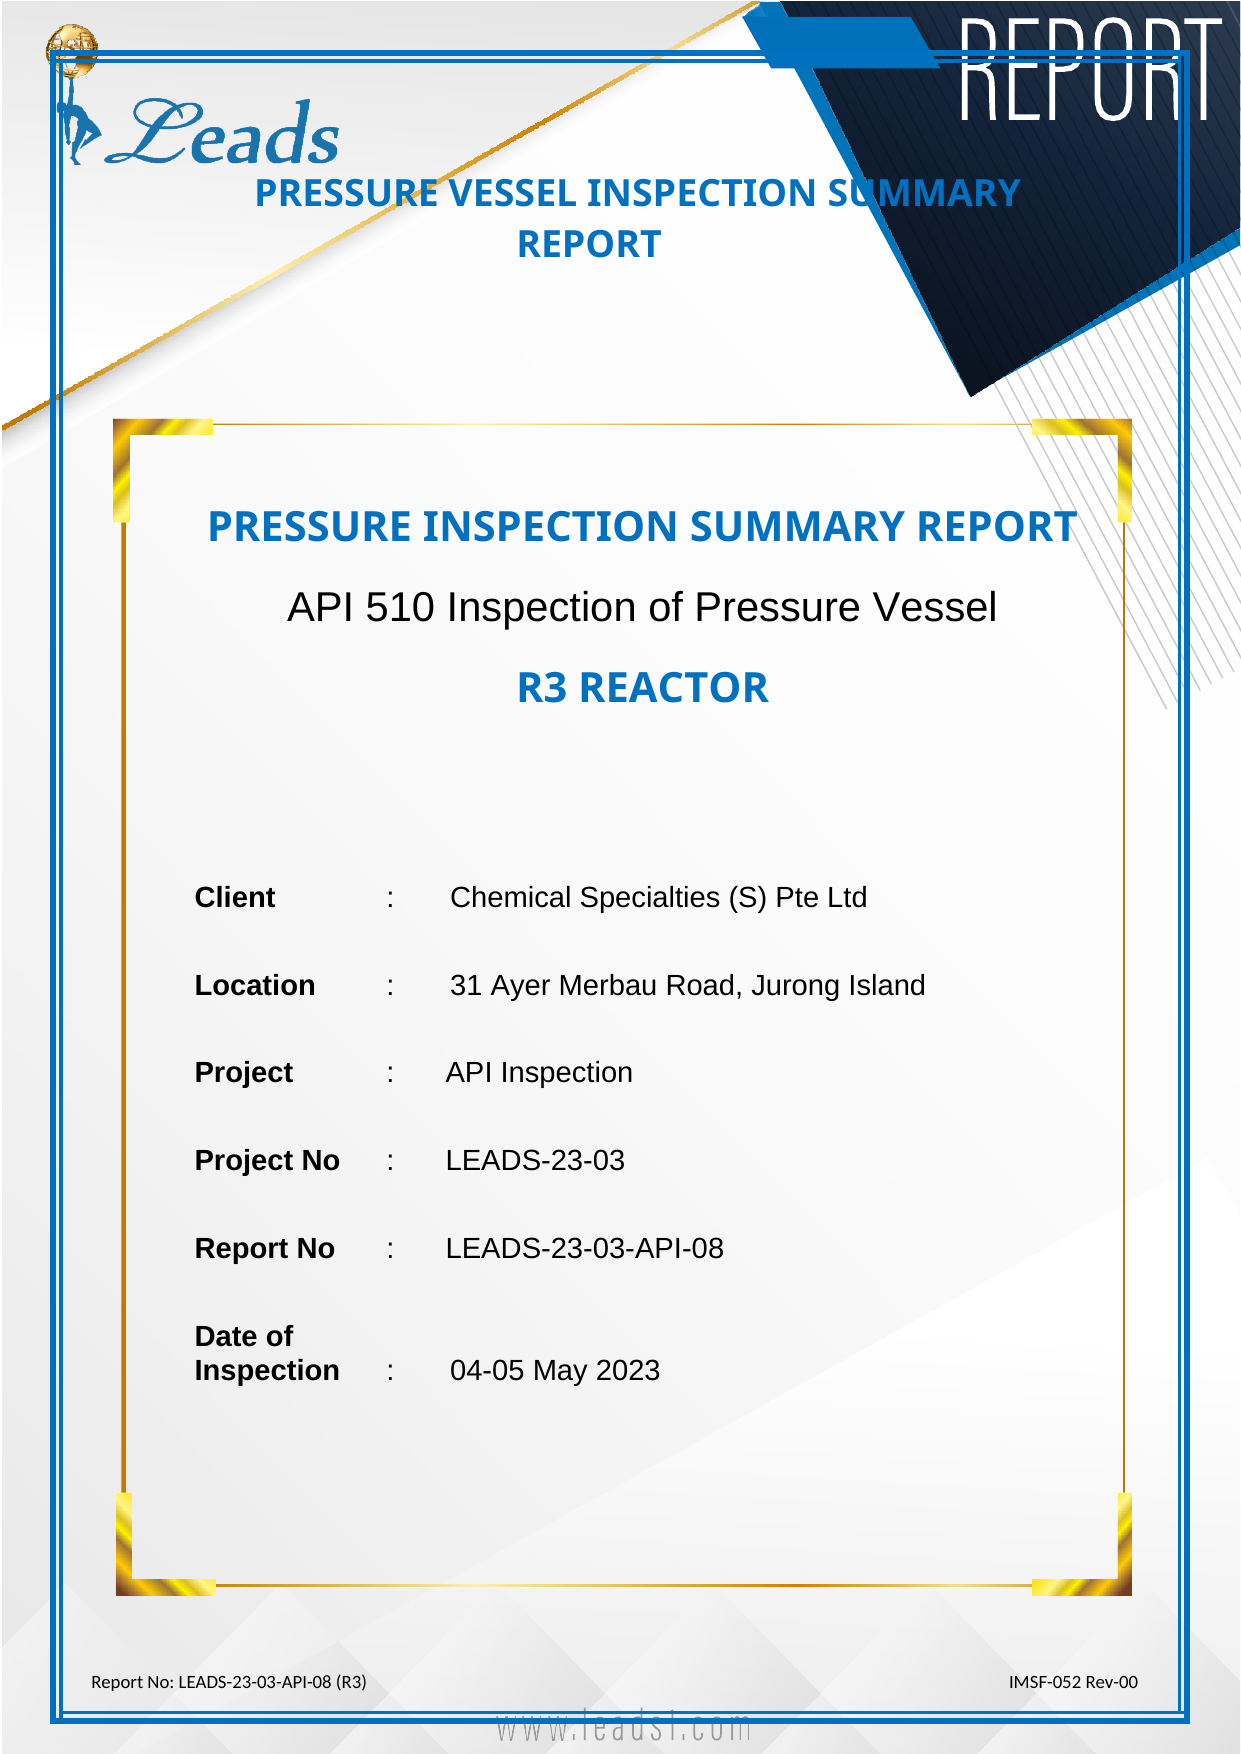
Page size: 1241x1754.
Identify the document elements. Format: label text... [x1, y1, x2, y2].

text Project No : LEADS-23-03 [194, 1143, 1090, 1177]
text API 510 Inspection of Pressure Vessel [194, 582, 1090, 630]
text PRESSURE INSPECTION SUMMARY REPORT [194, 496, 1090, 553]
text Report No : LEADS-23-03-API-08 [194, 1231, 1090, 1265]
text Project : API Inspection [194, 1056, 1090, 1089]
text R3 REACTOR [194, 658, 1090, 715]
text Client : Chemical Specialties (S) Pte Ltd [194, 880, 1090, 913]
text Date of [194, 1319, 1090, 1353]
picture [2, 1, 1241, 1754]
text Inspection : 04-05 May 2023 [194, 1353, 1090, 1386]
text Location : 31 Ayer Merbau Road, Jurong Island [194, 968, 1090, 1001]
